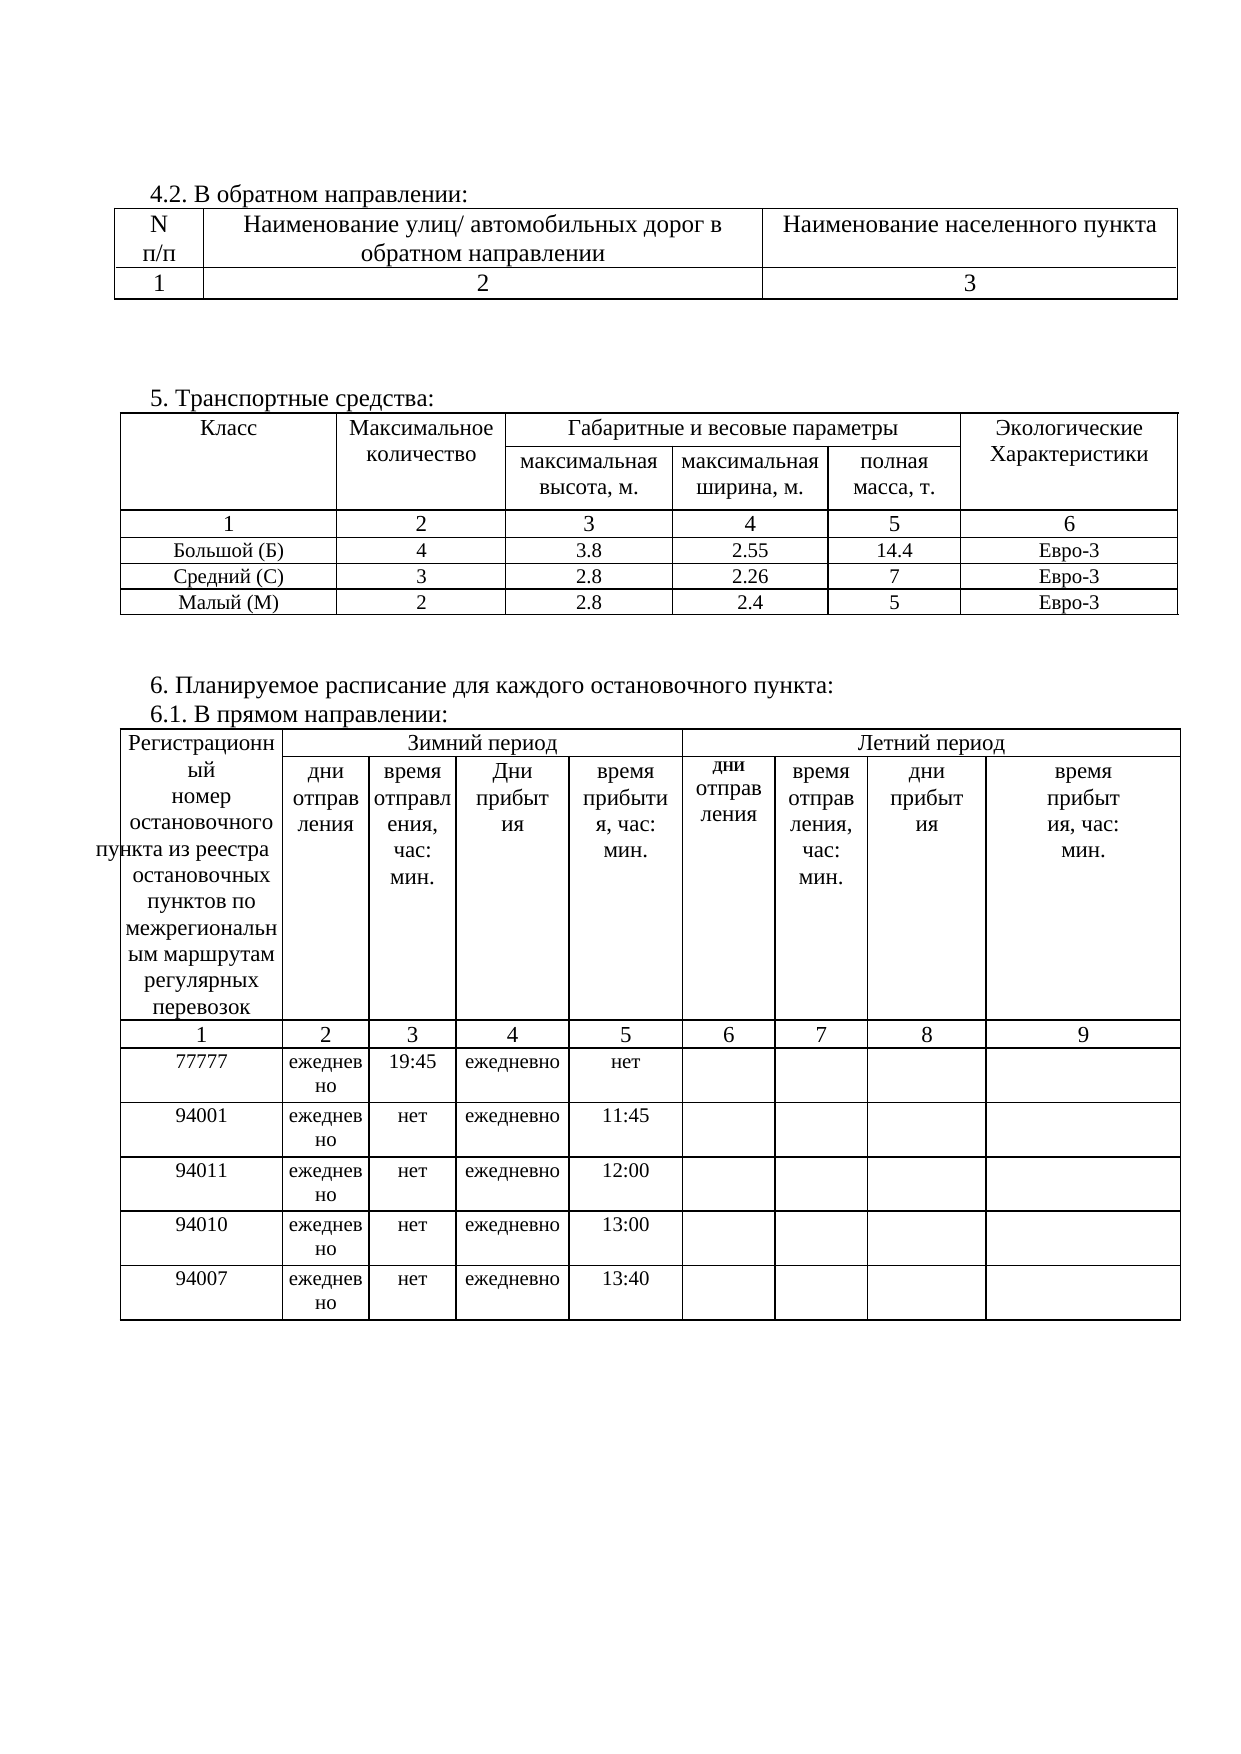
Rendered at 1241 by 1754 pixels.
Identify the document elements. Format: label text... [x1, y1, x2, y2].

table_cell ежедневно [283, 1212, 368, 1265]
table_cell [683, 1049, 774, 1102]
table_cell [683, 1158, 774, 1210]
table_cell полная масса, т. [829, 447, 960, 509]
table_header Зимний период [283, 730, 682, 756]
table_header Наименование улиц/ автомобильных дорог в обратном направлении [204, 209, 762, 267]
table_cell [776, 1049, 867, 1102]
text 6. Планируемое расписание для каждого остановочного пункта: [150, 670, 1090, 699]
table_cell 7 [776, 1021, 867, 1047]
table_cell [868, 1158, 985, 1210]
table_cell 1 [115, 268, 203, 298]
table_cell 2 [337, 590, 505, 614]
table_cell нет [370, 1266, 455, 1319]
table_cell 77777 [121, 1049, 282, 1102]
table_cell нет [570, 1049, 682, 1102]
table_cell [987, 1212, 1180, 1265]
table_header Максимальное количество [337, 414, 505, 509]
table_cell ежедневно [457, 1266, 568, 1319]
table_cell 2 [204, 268, 762, 298]
table_cell дни прибыт ия [868, 757, 985, 1019]
table_cell [987, 1103, 1180, 1156]
table_cell Евро-3 [961, 538, 1177, 562]
table_cell дни отправ ления [283, 757, 368, 1019]
table_cell 94010 [121, 1212, 282, 1265]
table_cell ежедневно [283, 1158, 368, 1210]
table_cell 3 [506, 511, 672, 537]
table_cell нет [370, 1103, 455, 1156]
table_cell 7 [829, 564, 960, 588]
table_cell 2.26 [673, 564, 827, 588]
table_cell 1 [121, 1021, 282, 1047]
table_cell [776, 1158, 867, 1210]
table_cell 8 [868, 1021, 985, 1047]
table_cell 4 [457, 1021, 568, 1047]
table_cell ежедневно [283, 1266, 368, 1319]
table_cell 13:00 [570, 1212, 682, 1265]
table_cell 2.4 [673, 590, 827, 614]
table_cell 11:45 [570, 1103, 682, 1156]
table_cell ежедневно [457, 1049, 568, 1102]
table_cell время прибыт ия, час: мин. [987, 757, 1180, 1019]
table_cell нет [370, 1158, 455, 1210]
table_cell Средний (С) [121, 564, 336, 588]
table_cell [683, 1212, 774, 1265]
table_cell [868, 1212, 985, 1265]
table_header Регистрационный номер остановочного пункта из реестра остановочных пунктов по межрегиональным маршрутам регулярных перевозок [121, 730, 282, 1019]
table_cell Малый (М) [121, 590, 336, 614]
table_cell [868, 1049, 985, 1102]
table_header Класс [121, 414, 336, 509]
table_cell [683, 1103, 774, 1156]
table_cell 12:00 [570, 1158, 682, 1210]
table_cell ежедневно [457, 1103, 568, 1156]
table_cell 9 [987, 1021, 1180, 1047]
table_cell 2 [337, 511, 505, 537]
table_cell максимальная ширина, м. [673, 447, 827, 509]
table_header Наименование населенного пункта [763, 209, 1177, 267]
table_cell [868, 1103, 985, 1156]
table_cell 4 [673, 511, 827, 537]
table_cell 2.8 [506, 590, 672, 614]
text 6.1. В прямом направлении: [150, 699, 1090, 728]
table_cell 5 [570, 1021, 682, 1047]
table_cell время отправл ения, час: мин. [370, 757, 455, 1019]
table_cell ежедневно [457, 1212, 568, 1265]
table_cell [776, 1266, 867, 1319]
table_cell 13:40 [570, 1266, 682, 1319]
table_cell 3 [370, 1021, 455, 1047]
table_cell максимальная высота, м. [506, 447, 672, 509]
text 5. Транспортные средства: [150, 383, 1090, 412]
table_cell 2 [283, 1021, 368, 1047]
table_cell 19:45 [370, 1049, 455, 1102]
table_cell ДНИ отправ ления [683, 757, 774, 1019]
table_cell 94007 [121, 1266, 282, 1319]
table_cell 3.8 [506, 538, 672, 562]
table_cell время отправ ления, час: мин. [776, 757, 867, 1019]
table_cell 6 [961, 511, 1177, 537]
table_header Габаритные и весовые параметры [506, 414, 960, 446]
table_cell 94011 [121, 1158, 282, 1210]
table_header N п/п [115, 209, 203, 267]
table_cell 6 [683, 1021, 774, 1047]
table_cell ежедневно [283, 1103, 368, 1156]
table_cell 1 [121, 511, 336, 537]
table_cell [987, 1158, 1180, 1210]
table_cell 14.4 [829, 538, 960, 562]
table_cell Большой (Б) [121, 538, 336, 562]
table_header Экологические Характеристики [961, 414, 1177, 509]
table_cell [776, 1212, 867, 1265]
table_cell 2.8 [506, 564, 672, 588]
table_cell Дни прибыт ия [457, 757, 568, 1019]
table_cell 5 [829, 590, 960, 614]
table_cell ежедневно [283, 1049, 368, 1102]
table_cell 3 [337, 564, 505, 588]
table_cell ежедневно [457, 1158, 568, 1210]
table_cell Евро-3 [961, 590, 1177, 614]
table_cell 2.55 [673, 538, 827, 562]
table_cell 4 [337, 538, 505, 562]
table_cell 5 [829, 511, 960, 537]
table_cell [987, 1266, 1180, 1319]
table_cell [683, 1266, 774, 1319]
table_cell время прибыти я, час: мин. [570, 757, 682, 1019]
table_header Летний период [683, 730, 1180, 756]
table_cell [868, 1266, 985, 1319]
table_cell Евро-3 [961, 564, 1177, 588]
table_cell 94001 [121, 1103, 282, 1156]
table_cell нет [370, 1212, 455, 1265]
text 4.2. В обратном направлении: [150, 179, 1090, 207]
table_cell [987, 1049, 1180, 1102]
table_cell 3 [763, 267, 1177, 298]
table_cell [776, 1103, 867, 1156]
